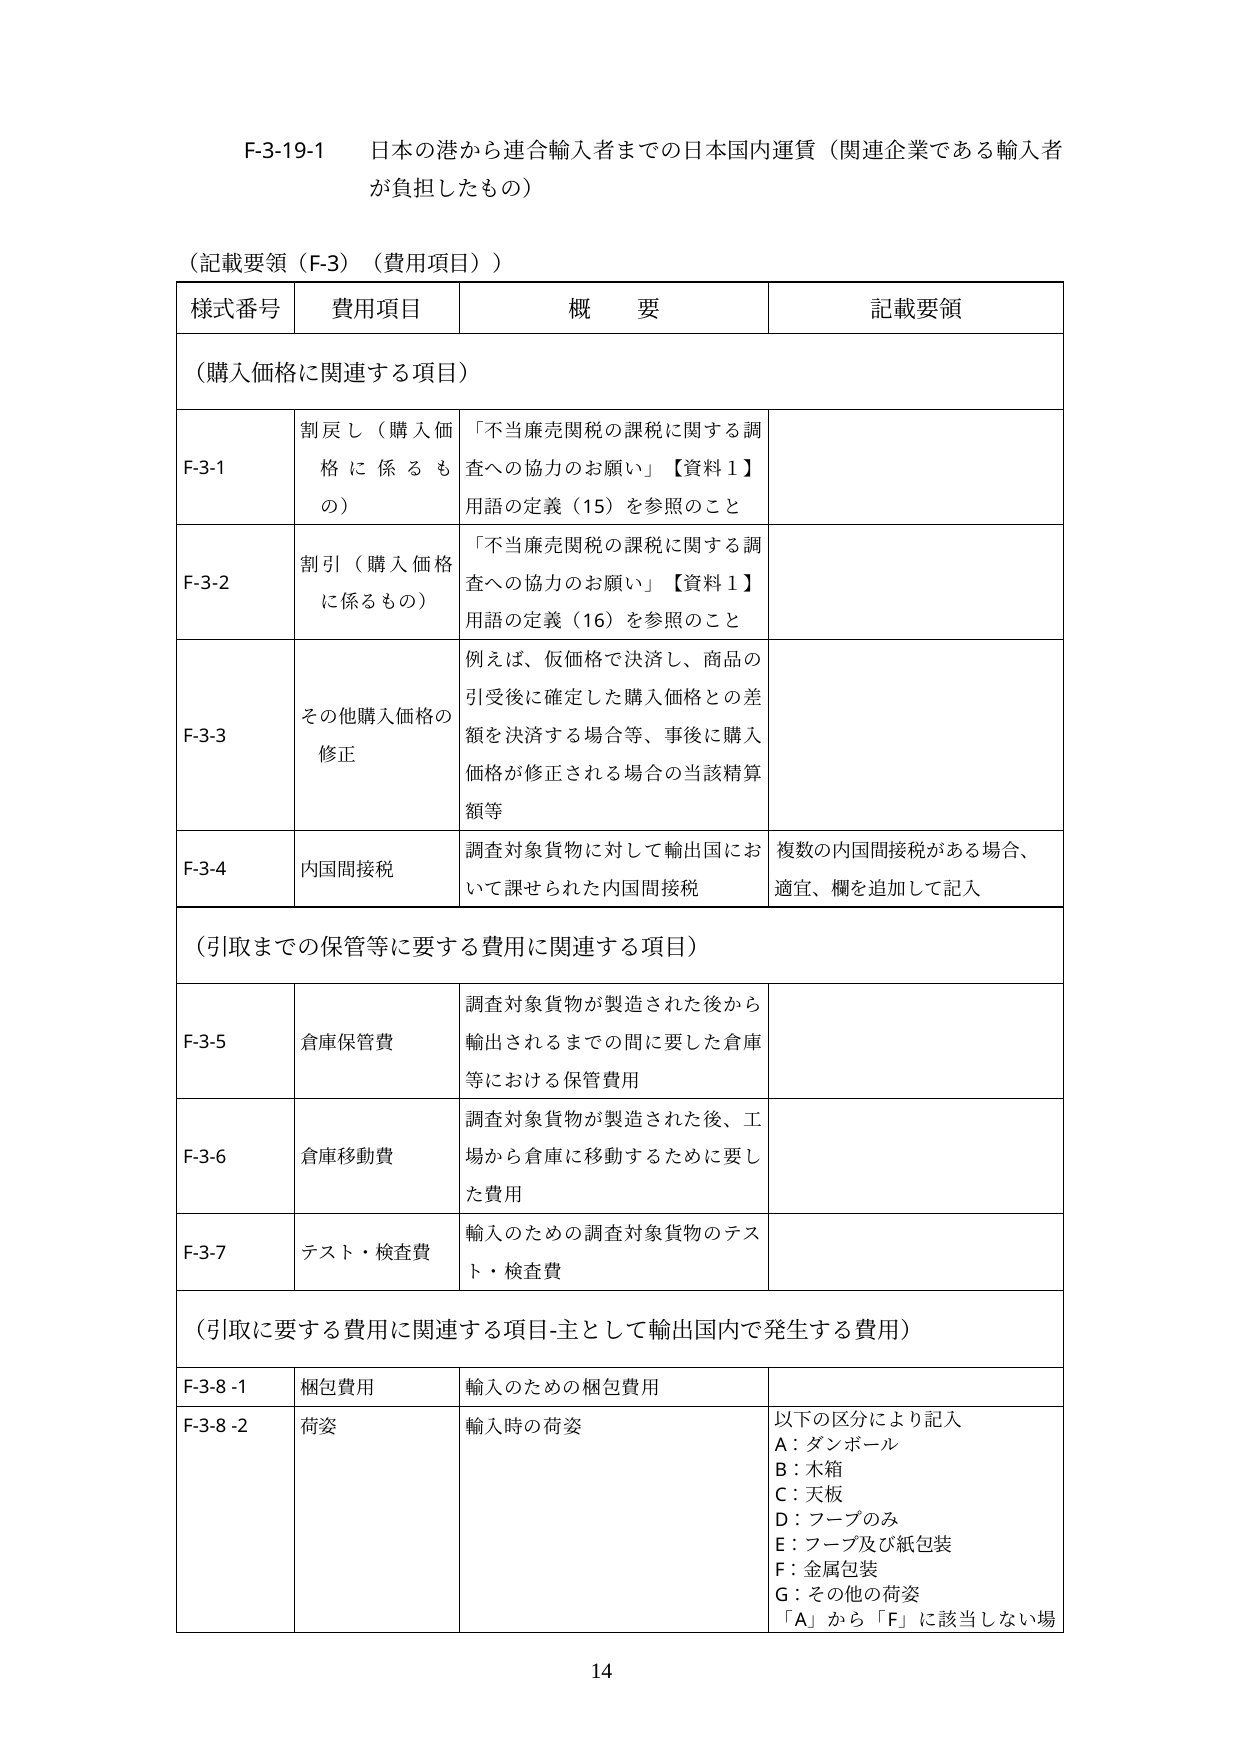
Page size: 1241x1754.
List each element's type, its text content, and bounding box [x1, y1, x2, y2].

table_cell [769, 410, 1063, 524]
table_header 様式番号 [177, 283, 294, 332]
table_cell [177, 984, 294, 1098]
table_cell [177, 525, 294, 639]
table_cell [769, 1214, 1063, 1290]
table_cell （購入価格に関連する項目） [177, 334, 1063, 409]
table_cell [769, 640, 1063, 829]
table_cell 調査対象貨物が製造された後、工場から倉庫に移動するために要した費用 [460, 1099, 768, 1213]
table_cell 複数の内国間接税がある場合、適宜、欄を追加して記入 [769, 831, 1063, 906]
table_header 記載要領 [769, 283, 1063, 332]
table_cell [177, 831, 294, 906]
table_cell 倉庫保管費 [295, 984, 459, 1098]
text （記載要領（F-3）（費用項目）） [177, 243, 1063, 281]
table_cell その他購入価格の修正 [295, 640, 459, 829]
table_cell [177, 1214, 294, 1290]
table_cell -2 [177, 1407, 294, 1632]
table_cell 例えば、仮価格で決済し、商品の引受後に確定した購入価格との差額を決済する場合等、事後に購入価格が修正される場合の当該精算額等 [460, 640, 768, 829]
table_cell [177, 1099, 294, 1213]
table_cell テスト・検査費 [295, 1214, 459, 1290]
table_cell 割引（購入価格に係るもの） [295, 525, 459, 639]
table_cell 梱包費用 [295, 1368, 459, 1406]
table_cell [769, 1099, 1063, 1213]
table_cell 荷姿 [295, 1407, 459, 1632]
table_header 費用項目 [295, 283, 459, 332]
table_header 概 要 [460, 283, 768, 332]
table_cell 輸入のための調査対象貨物のテスト・検査費 [460, 1214, 768, 1290]
table_cell （引取に要する費用に関連する項目-主として輸出国内で発生する費用） [177, 1291, 1063, 1367]
table_cell [769, 984, 1063, 1098]
table_cell [769, 1368, 1063, 1406]
table_cell [177, 640, 294, 829]
table_cell 調査対象貨物に対して輸出国において課せられた内国間接税 [460, 831, 768, 906]
table_cell 輸入のための梱包費用 [460, 1368, 768, 1406]
table_cell 輸入時の荷姿 [460, 1407, 768, 1632]
table_cell 割戻し（購入価格に係るもの） [295, 410, 459, 524]
table_cell [769, 525, 1063, 639]
table_cell 調査対象貨物が製造された後から輸出されるまでの間に要した倉庫等における保管費用 [460, 984, 768, 1098]
table_cell 内国間接税 [295, 831, 459, 906]
table_cell [177, 410, 294, 524]
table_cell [769, 1407, 1063, 1632]
table_cell -1 [177, 1368, 294, 1406]
table_cell （引取までの保管等に要する費用に関連する項目） [177, 908, 1063, 983]
table_cell 倉庫移動費 [295, 1099, 459, 1213]
table_cell 「不当廉売関税の課税に関する調査への協力のお願い」【資料１】用語の定義（16）を参照のこと [460, 525, 768, 639]
table_cell 「不当廉売関税の課税に関する調査への協力のお願い」【資料１】用語の定義（15）を参照のこと [460, 410, 768, 524]
text F-3-19-1 日本の港から連合輸入者までの日本国内運賃（関連企業である輸入者が負担したもの） [222, 130, 1063, 206]
